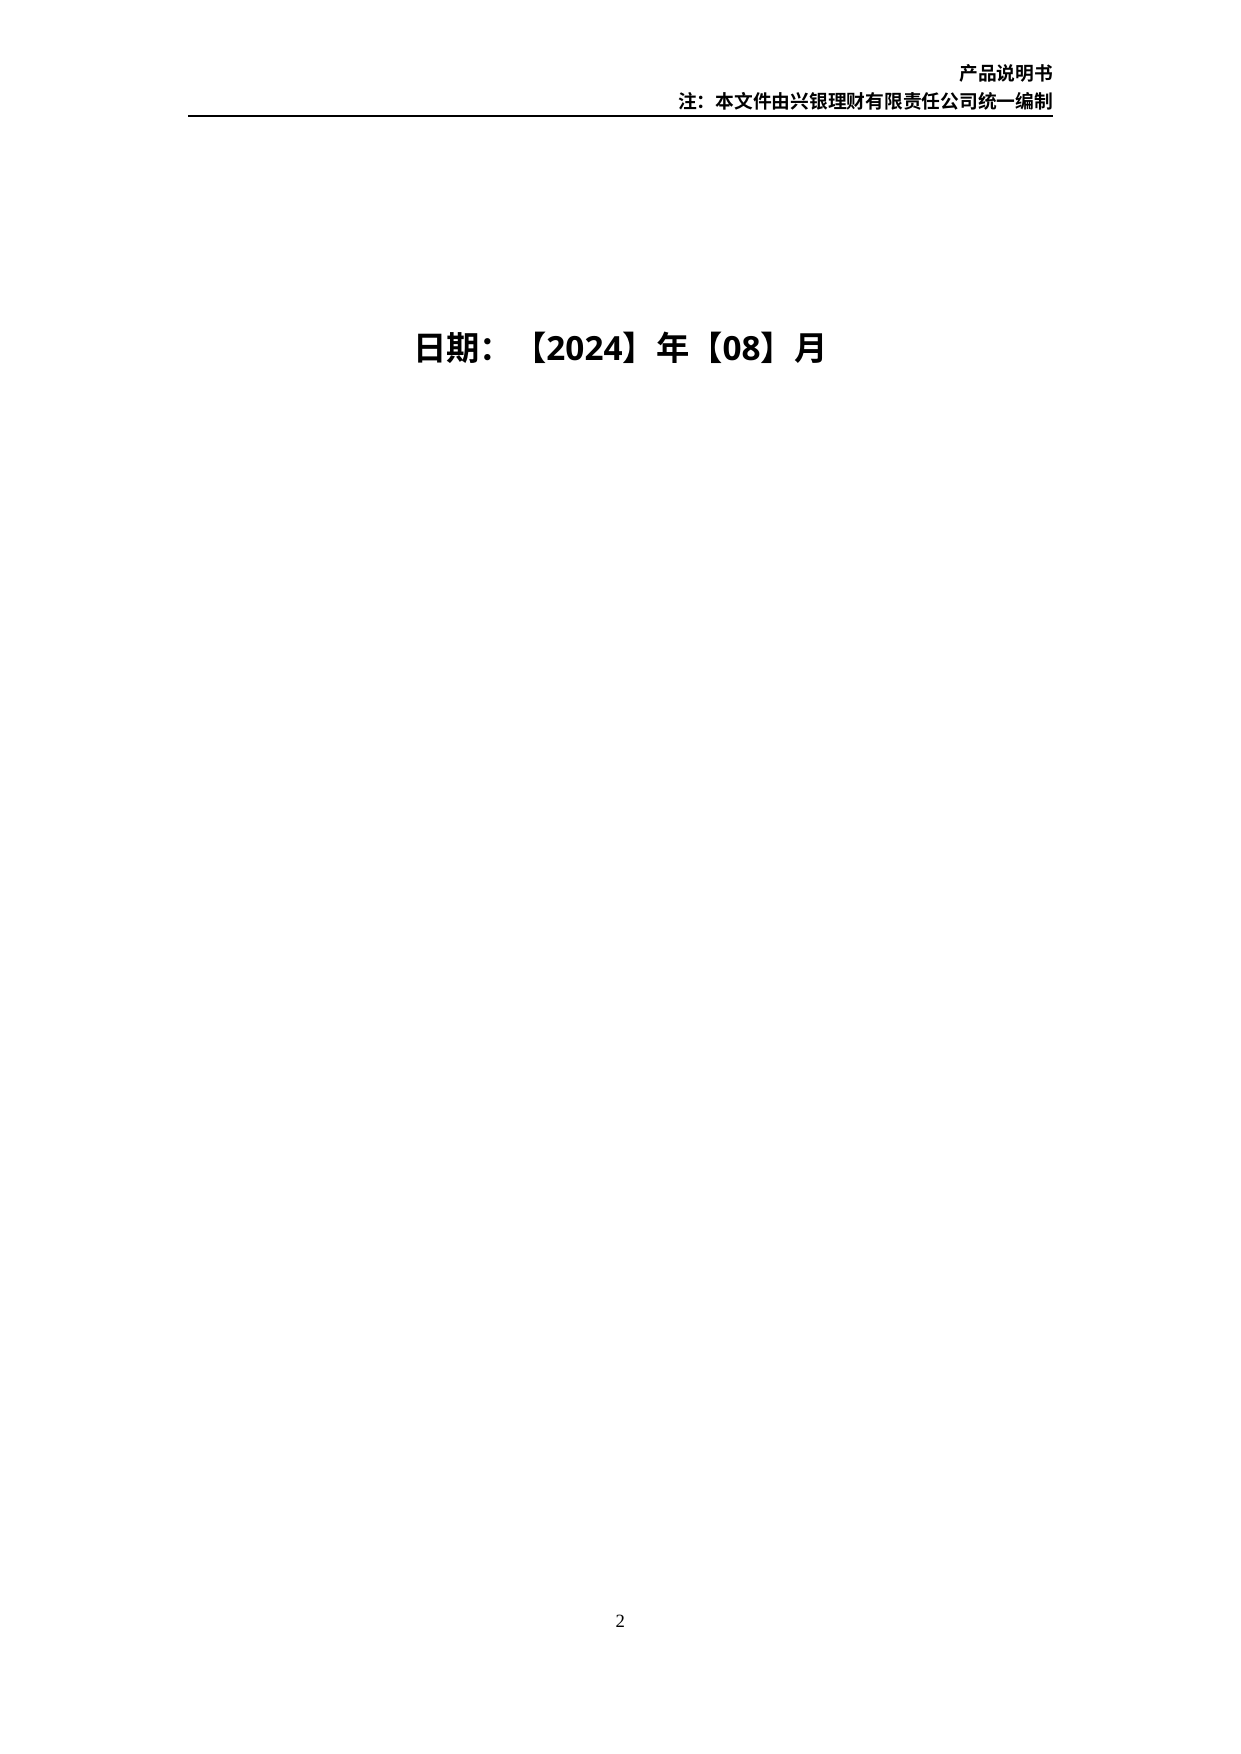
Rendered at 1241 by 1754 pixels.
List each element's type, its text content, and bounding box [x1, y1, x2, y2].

text 日期：【2024】年【08】月 [187, 314, 1053, 379]
